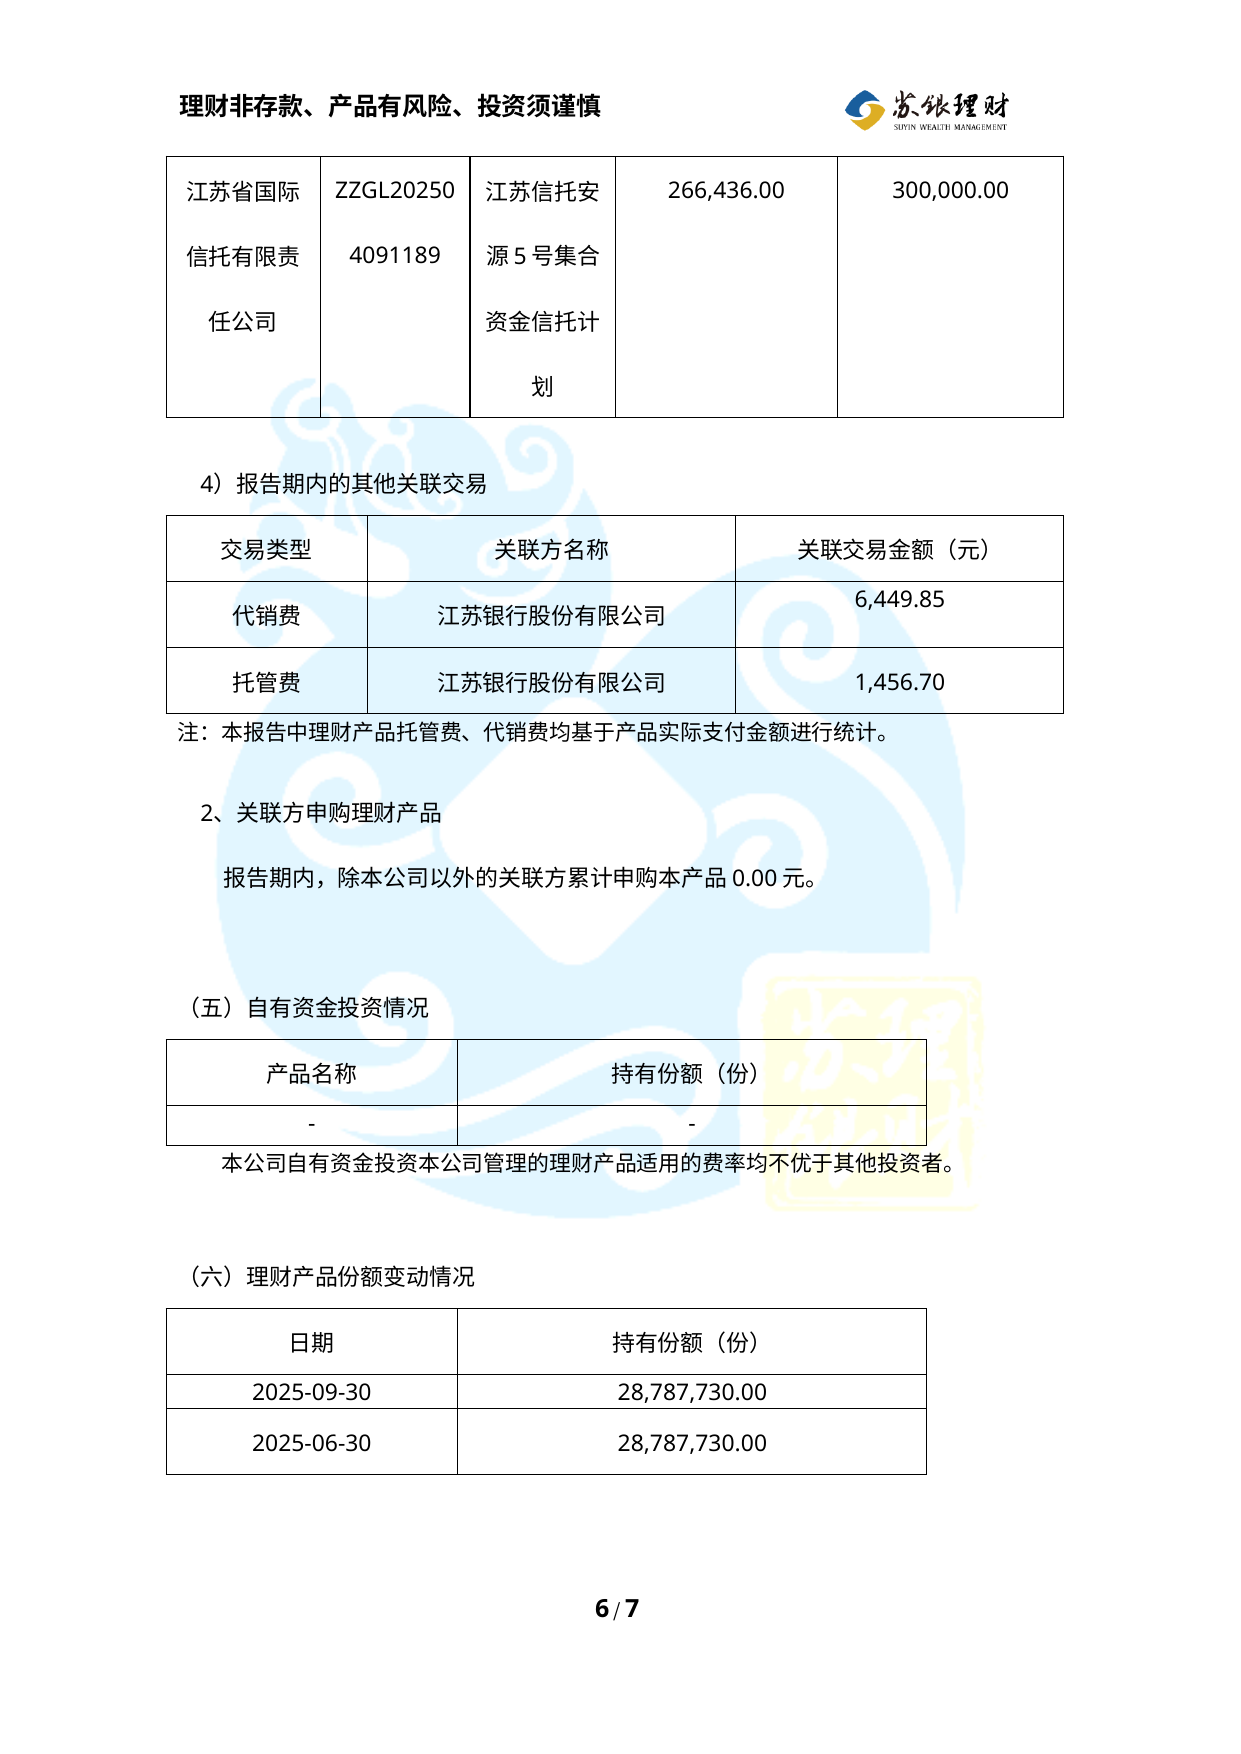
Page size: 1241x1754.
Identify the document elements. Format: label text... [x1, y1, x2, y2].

table_cell 江苏银行股份有限公司 [368, 648, 735, 713]
text （五）自有资金投资情况 [177, 974, 1053, 1039]
table_cell - [167, 1106, 457, 1145]
text 报告期内，除本公司以外的关联方累计申购本产品0.00元。 [177, 844, 1053, 909]
table_cell - [458, 1106, 926, 1145]
table_header 关联交易金额（元） [736, 516, 1063, 581]
table_header 产品名称 [167, 1040, 457, 1105]
table_header 日期 [167, 1309, 457, 1374]
table_header 关联方名称 [368, 516, 735, 581]
text 本公司自有资金投资本公司管理的理财产品适用的费率均不优于其他投资者。 [177, 1146, 1053, 1178]
table_header 持有份额（份） [458, 1309, 926, 1374]
table_cell 江苏省国际信托有限责任公司 [167, 157, 320, 417]
table_cell 266,436.00 [616, 157, 837, 417]
table_cell 2025-09-30 [167, 1375, 457, 1408]
table_cell 江苏银行股份有限公司 [368, 582, 735, 647]
table_cell 6,449.85 [736, 582, 1063, 647]
table_cell ZZGL202504091189 [321, 157, 469, 417]
table_cell 28,787,730.00 [458, 1375, 926, 1408]
table_cell 代销费 [167, 582, 367, 647]
text 2、关联方申购理财产品 [177, 779, 1053, 844]
table_cell 1,456.70 [736, 648, 1063, 713]
table_header 交易类型 [167, 516, 367, 581]
table_cell 托管费 [167, 648, 367, 713]
table_cell 300,000.00 [838, 157, 1063, 417]
picture [820, 72, 1039, 143]
list 报告期内的其他关联交易 [177, 450, 1053, 515]
table_cell 2025-06-30 [167, 1409, 457, 1474]
table_cell 28,787,730.00 [458, 1409, 926, 1474]
text 注：本报告中理财产品托管费、代销费均基于产品实际支付金额进行统计。 [177, 714, 1053, 747]
table_header 持有份额（份） [458, 1040, 926, 1105]
table_cell 江苏信托安源5号集合资金信托计划 [471, 157, 615, 417]
text （六）理财产品份额变动情况 [177, 1243, 1053, 1308]
